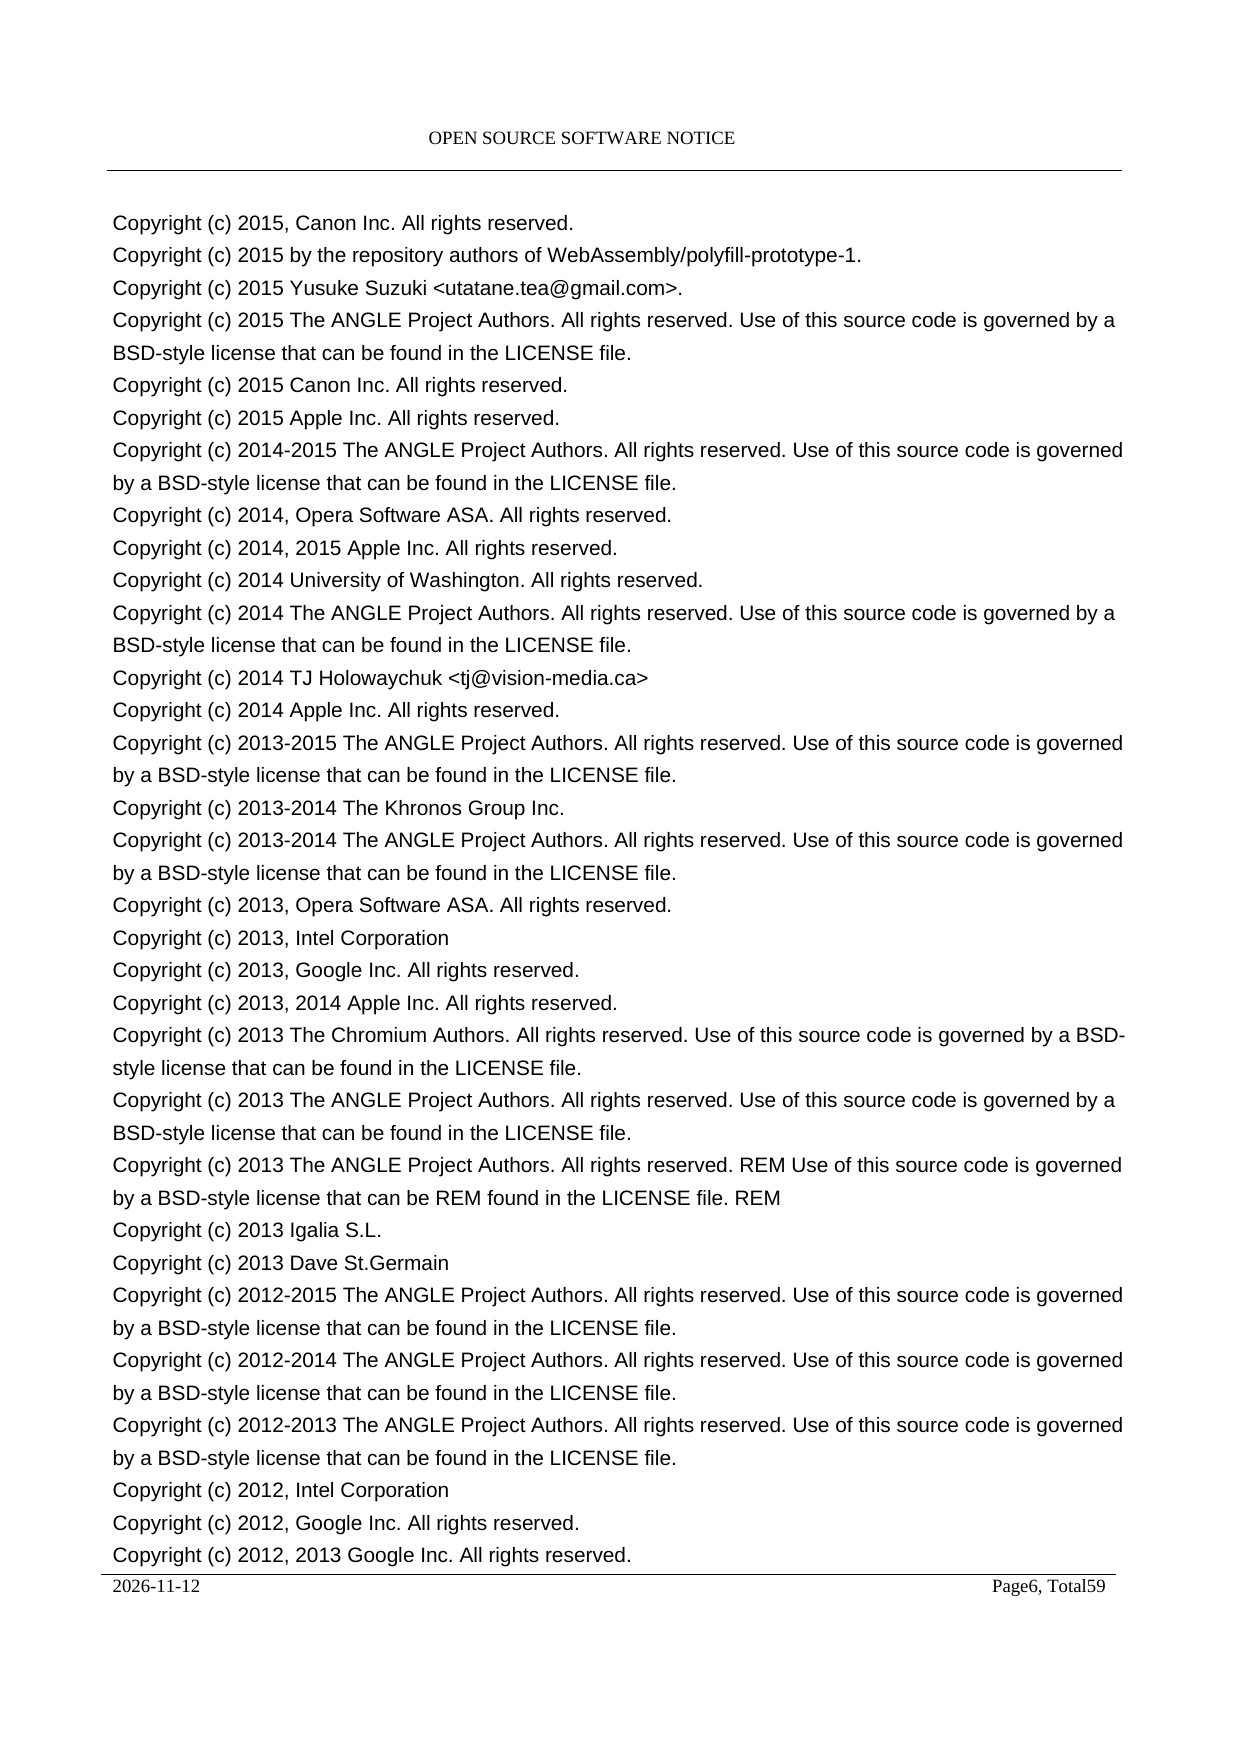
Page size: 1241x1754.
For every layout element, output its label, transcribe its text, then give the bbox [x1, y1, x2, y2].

text Copyright (c) 2012-2013 The ANGLE Project Authors. All rights reserved. Use of this source code is governed by a BSD-style license that can be found in the LICENSE file. [112, 1409, 1128, 1474]
text Copyright (c) 2013, Google Inc. All rights reserved. [112, 954, 1128, 986]
text Copyright (c) 2012, Intel Corporation [112, 1474, 1128, 1506]
text Copyright (c) 2014 Apple Inc. All rights reserved. [112, 694, 1128, 726]
text Copyright (c) 2013, 2014 Apple Inc. All rights reserved. [112, 986, 1128, 1019]
text Copyright (c) 2014 University of Washington. All rights reserved. [112, 564, 1128, 596]
text Copyright (c) 2013-2014 The ANGLE Project Authors. All rights reserved. Use of this source code is governed by a BSD-style license that can be found in the LICENSE file. [112, 824, 1128, 889]
text Copyright (c) 2013 The ANGLE Project Authors. All rights reserved. REM Use of this source code is governed by a BSD-style license that can be REM found in the LICENSE file. REM [112, 1149, 1128, 1214]
text Copyright (c) 2013 Dave St.Germain [112, 1246, 1128, 1279]
text Copyright (c) 2014 TJ Holowaychuk <tj@vision-media.ca> [112, 661, 1128, 694]
text Copyright (c) 2013-2014 The Khronos Group Inc. [112, 791, 1128, 824]
text Copyright (c) 2015 Yusuke Suzuki <utatane.tea@gmail.com>. [112, 271, 1128, 304]
text Copyright (c) 2013 Igalia S.L. [112, 1214, 1128, 1246]
text Copyright (c) 2015 The ANGLE Project Authors. All rights reserved. Use of this source code is governed by a BSD-style license that can be found in the LICENSE file. [112, 304, 1128, 369]
text Copyright (c) 2012-2014 The ANGLE Project Authors. All rights reserved. Use of this source code is governed by a BSD-style license that can be found in the LICENSE file. [112, 1344, 1128, 1409]
text Copyright (c) 2015 Apple Inc. All rights reserved. [112, 401, 1128, 434]
text Copyright (c) 2013-2015 The ANGLE Project Authors. All rights reserved. Use of this source code is governed by a BSD-style license that can be found in the LICENSE file. [112, 726, 1128, 791]
text Copyright (c) 2014, 2015 Apple Inc. All rights reserved. [112, 531, 1128, 564]
text Copyright (c) 2015 Canon Inc. All rights reserved. [112, 369, 1128, 401]
text Copyright (c) 2012, 2013 Google Inc. All rights reserved. [112, 1539, 1128, 1571]
text Copyright (c) 2014, Opera Software ASA. All rights reserved. [112, 499, 1128, 531]
text Copyright (c) 2013, Intel Corporation [112, 921, 1128, 954]
text Copyright (c) 2013, Opera Software ASA. All rights reserved. [112, 889, 1128, 921]
text Copyright (c) 2013 The Chromium Authors. All rights reserved. Use of this source code is governed by a BSD-style license that can be found in the LICENSE file. [112, 1019, 1128, 1084]
text Copyright (c) 2014-2015 The ANGLE Project Authors. All rights reserved. Use of this source code is governed by a BSD-style license that can be found in the LICENSE file. [112, 434, 1128, 499]
text Copyright (c) 2012, Google Inc. All rights reserved. [112, 1506, 1128, 1539]
text Copyright (c) 2014 The ANGLE Project Authors. All rights reserved. Use of this source code is governed by a BSD-style license that can be found in the LICENSE file. [112, 596, 1128, 661]
text Copyright (c) 2012-2015 The ANGLE Project Authors. All rights reserved. Use of this source code is governed by a BSD-style license that can be found in the LICENSE file. [112, 1279, 1128, 1344]
text Copyright (c) 2013 The ANGLE Project Authors. All rights reserved. Use of this source code is governed by a BSD-style license that can be found in the LICENSE file. [112, 1084, 1128, 1149]
text Copyright (c) 2015, Canon Inc. All rights reserved. [112, 206, 1128, 239]
text Copyright (c) 2015 by the repository authors of WebAssembly/polyfill-prototype-1. [112, 239, 1128, 271]
